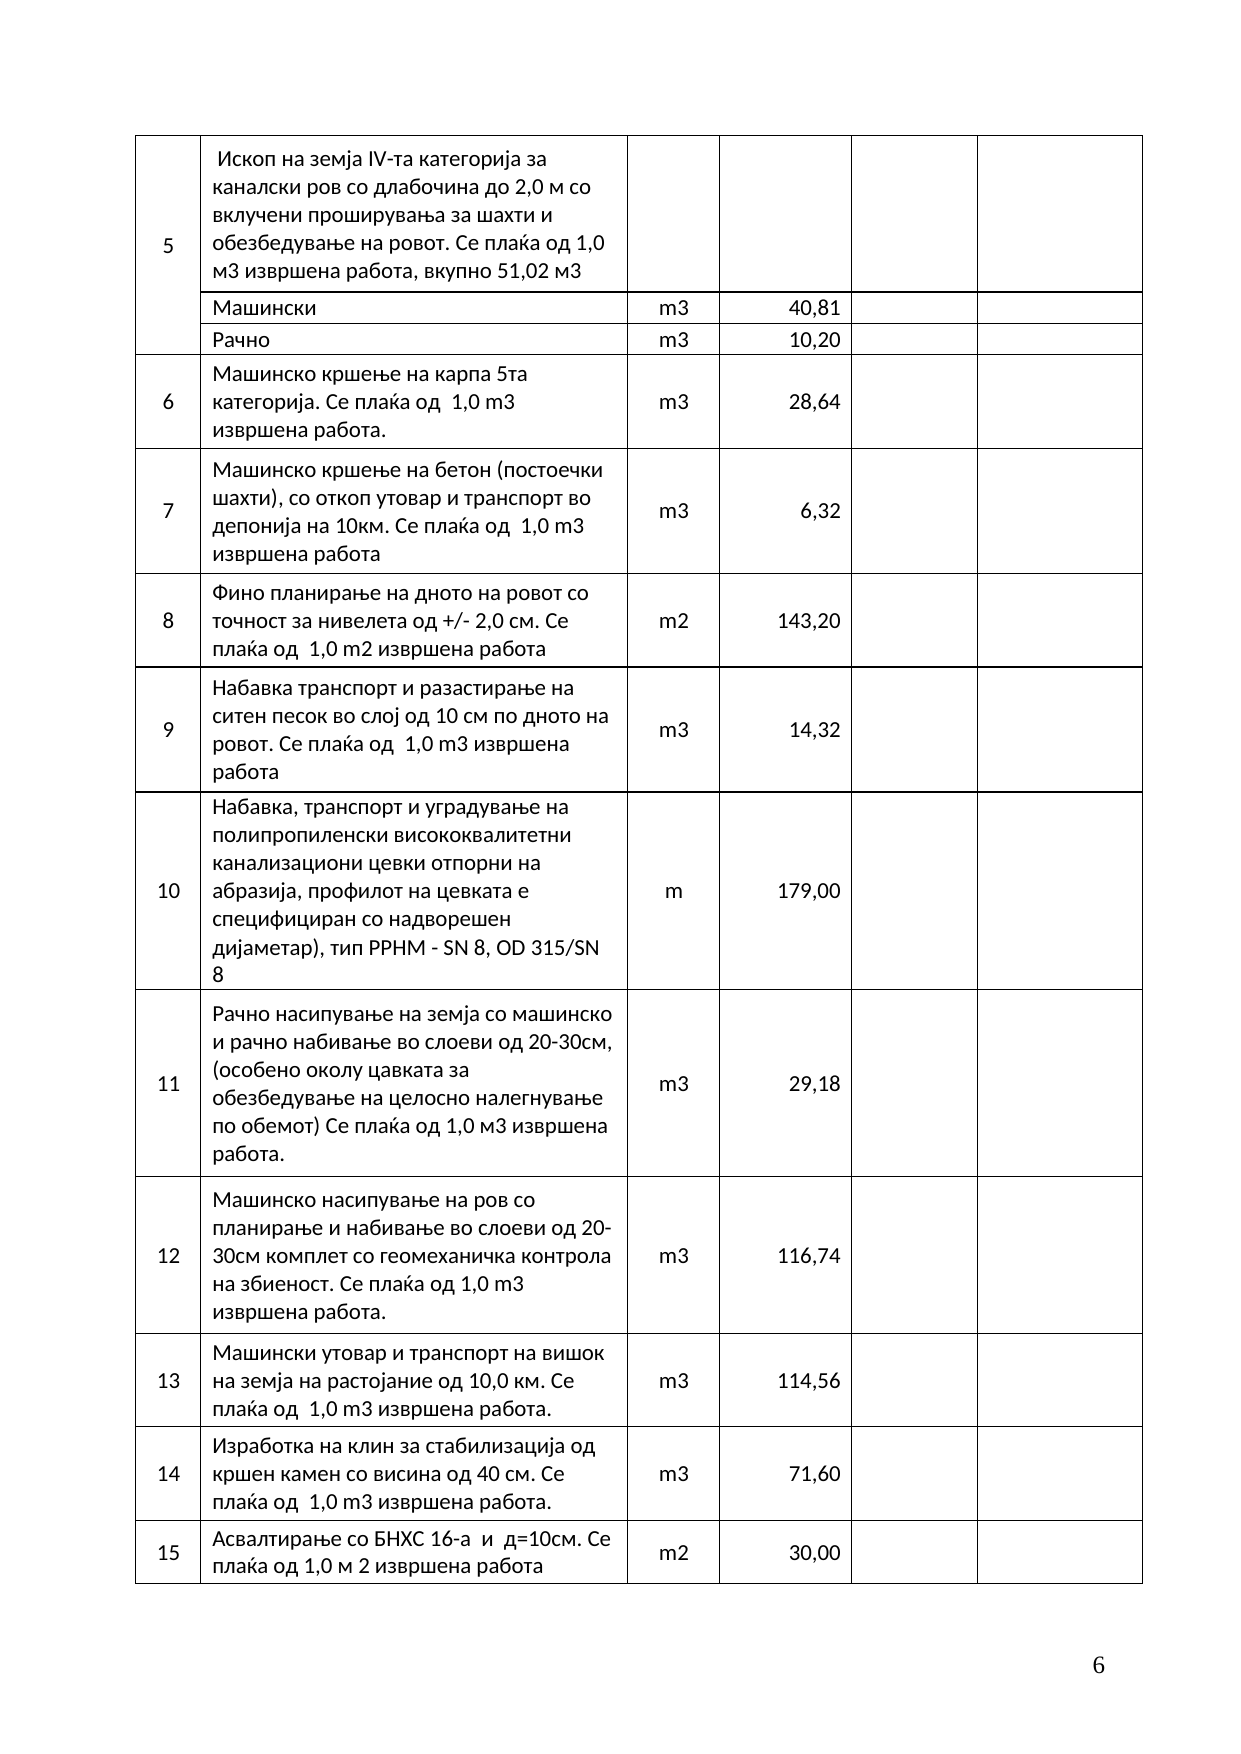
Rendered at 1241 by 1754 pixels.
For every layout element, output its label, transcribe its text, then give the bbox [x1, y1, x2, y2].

table_cell [852, 1177, 977, 1332]
table_cell m3 [628, 355, 719, 448]
table_cell m [628, 793, 719, 989]
table_cell Машинско кршење на бетон (постоечки шахти), со откоп утовар и транспорт во депонија на 10км. Се плаќа од 1,0 m3 извршена работа [201, 449, 627, 573]
table_cell Асвалтирање со БНХС 16-а и д=10см. Се плаќа од 1,0 м 2 извршена работа [201, 1521, 627, 1582]
table_cell m3 [628, 1334, 719, 1426]
table_cell [852, 793, 977, 989]
table_cell 143,20 [720, 574, 851, 666]
table_cell m3 [628, 293, 719, 323]
table_cell 6 [136, 355, 200, 448]
table_cell [978, 1177, 1142, 1332]
table_cell 28,64 [720, 355, 851, 448]
table_cell Набавка транспорт и разастирање на ситен песок во слој од 10 см по дното на ровот. Се плаќа од 1,0 m3 извршена работа [201, 668, 627, 791]
table_cell 10 [136, 793, 200, 989]
table_cell 40,81 [720, 293, 851, 323]
table_cell 9 [136, 668, 200, 791]
table_cell 10,20 [720, 324, 851, 354]
table_cell [978, 136, 1142, 291]
table_cell 14,32 [720, 668, 851, 791]
table_cell 71,60 [720, 1427, 851, 1520]
table_cell Ископ на земја IV-та категорија за каналски ров со длабочина до 2,0 м со вклучени проширувања за шахти и обезбедување на ровот. Се плаќа од 1,0 м3 извршена работа, вкупно 51,02 м3 [201, 136, 627, 291]
table_cell [852, 324, 977, 354]
table_cell [852, 574, 977, 666]
table_cell 15 [136, 1521, 200, 1582]
table_cell m3 [628, 990, 719, 1176]
table_cell 179,00 [720, 793, 851, 989]
table_cell [978, 293, 1142, 323]
table_cell [852, 1334, 977, 1426]
table_cell [628, 136, 719, 291]
table_cell [852, 449, 977, 573]
table_cell 14 [136, 1427, 200, 1520]
table_cell [720, 136, 851, 291]
table_cell 12 [136, 1177, 200, 1332]
table_cell [978, 668, 1142, 791]
table_cell Машински [201, 293, 627, 323]
table_cell [978, 574, 1142, 666]
table_cell Набавка, транспорт и уградување на полипропиленски висококвалитетни канализациони цевки отпорни на абразија, профилот на цевката е специфициран со надворешен дијаметар), тип PPHM - SN 8, OD 315/SN 8 [201, 793, 627, 989]
table_cell m3 [628, 668, 719, 791]
table_cell 30,00 [720, 1521, 851, 1582]
table_cell m3 [628, 324, 719, 354]
table_cell [978, 449, 1142, 573]
table_cell Рачно [201, 324, 627, 354]
table_cell 7 [136, 449, 200, 573]
table_cell [978, 990, 1142, 1176]
table_cell Фино планирање на дното на ровот со точност за нивелета од +/- 2,0 см. Се плаќа од 1,0 m2 извршена работа [201, 574, 627, 666]
table_cell Машинско насипување на ров со планирање и набивање во слоеви од 20-30см комплет со геомеханичка контрола на збиеност. Се плаќа од 1,0 m3 извршена работа. [201, 1177, 627, 1332]
table_cell m3 [628, 449, 719, 573]
table_cell m2 [628, 1521, 719, 1582]
table_cell [852, 136, 977, 291]
table_cell [852, 355, 977, 448]
table_cell 5 [136, 136, 200, 354]
table_cell [978, 1521, 1142, 1582]
table_cell Рачно насипување на земја со машинско и рачно набивање во слоеви од 20-30см, (особено околу цавката за обезбедување на целосно налегнување по обемот) Се плаќа од 1,0 м3 извршена работа. [201, 990, 627, 1176]
table_cell [852, 293, 977, 323]
table_cell [978, 324, 1142, 354]
table_cell Машински утовар и транспорт на вишок на земја на растојание од 10,0 км. Се плаќа од 1,0 m3 извршена работа. [201, 1334, 627, 1426]
table_cell m2 [628, 574, 719, 666]
table_cell 6,32 [720, 449, 851, 573]
table_cell [852, 1427, 977, 1520]
table_cell 29,18 [720, 990, 851, 1176]
table_cell 13 [136, 1334, 200, 1426]
table_cell [978, 1334, 1142, 1426]
table_cell 8 [136, 574, 200, 666]
table_cell [978, 1427, 1142, 1520]
table_cell Изработка на клин за стабилизација од кршен камен со висина од 40 см. Се плаќа од 1,0 m3 извршена работа. [201, 1427, 627, 1520]
table_cell [852, 990, 977, 1176]
table_cell 114,56 [720, 1334, 851, 1426]
table_cell m3 [628, 1427, 719, 1520]
table_cell [978, 355, 1142, 448]
table_cell [978, 793, 1142, 989]
table_cell 116,74 [720, 1177, 851, 1332]
table_cell [852, 668, 977, 791]
table_cell m3 [628, 1177, 719, 1332]
table_cell Машинско кршење на карпа 5та категорија. Се плаќа од 1,0 m3 извршена работа. [201, 355, 627, 448]
table_cell [852, 1521, 977, 1582]
table_cell 11 [136, 990, 200, 1176]
